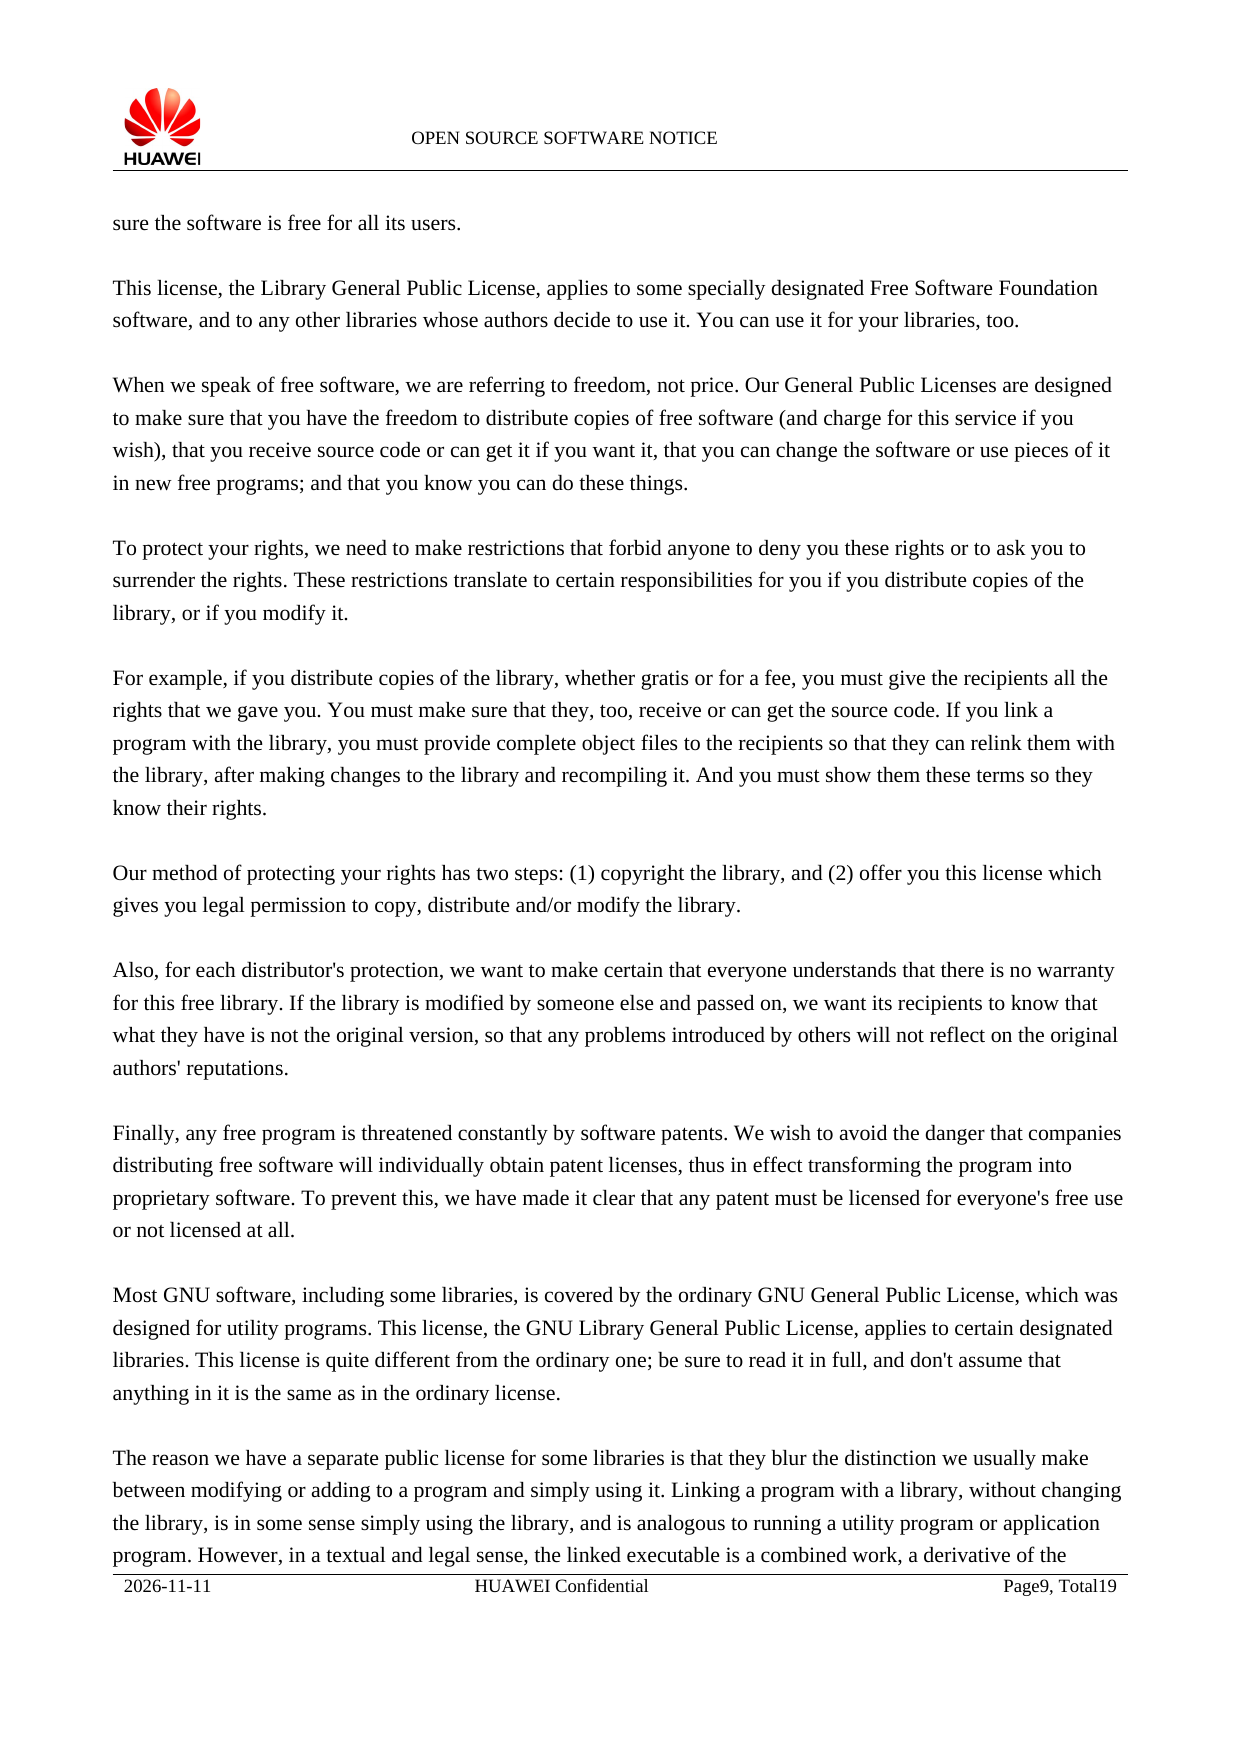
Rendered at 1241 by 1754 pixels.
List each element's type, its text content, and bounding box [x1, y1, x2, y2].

picture [124, 88, 201, 165]
